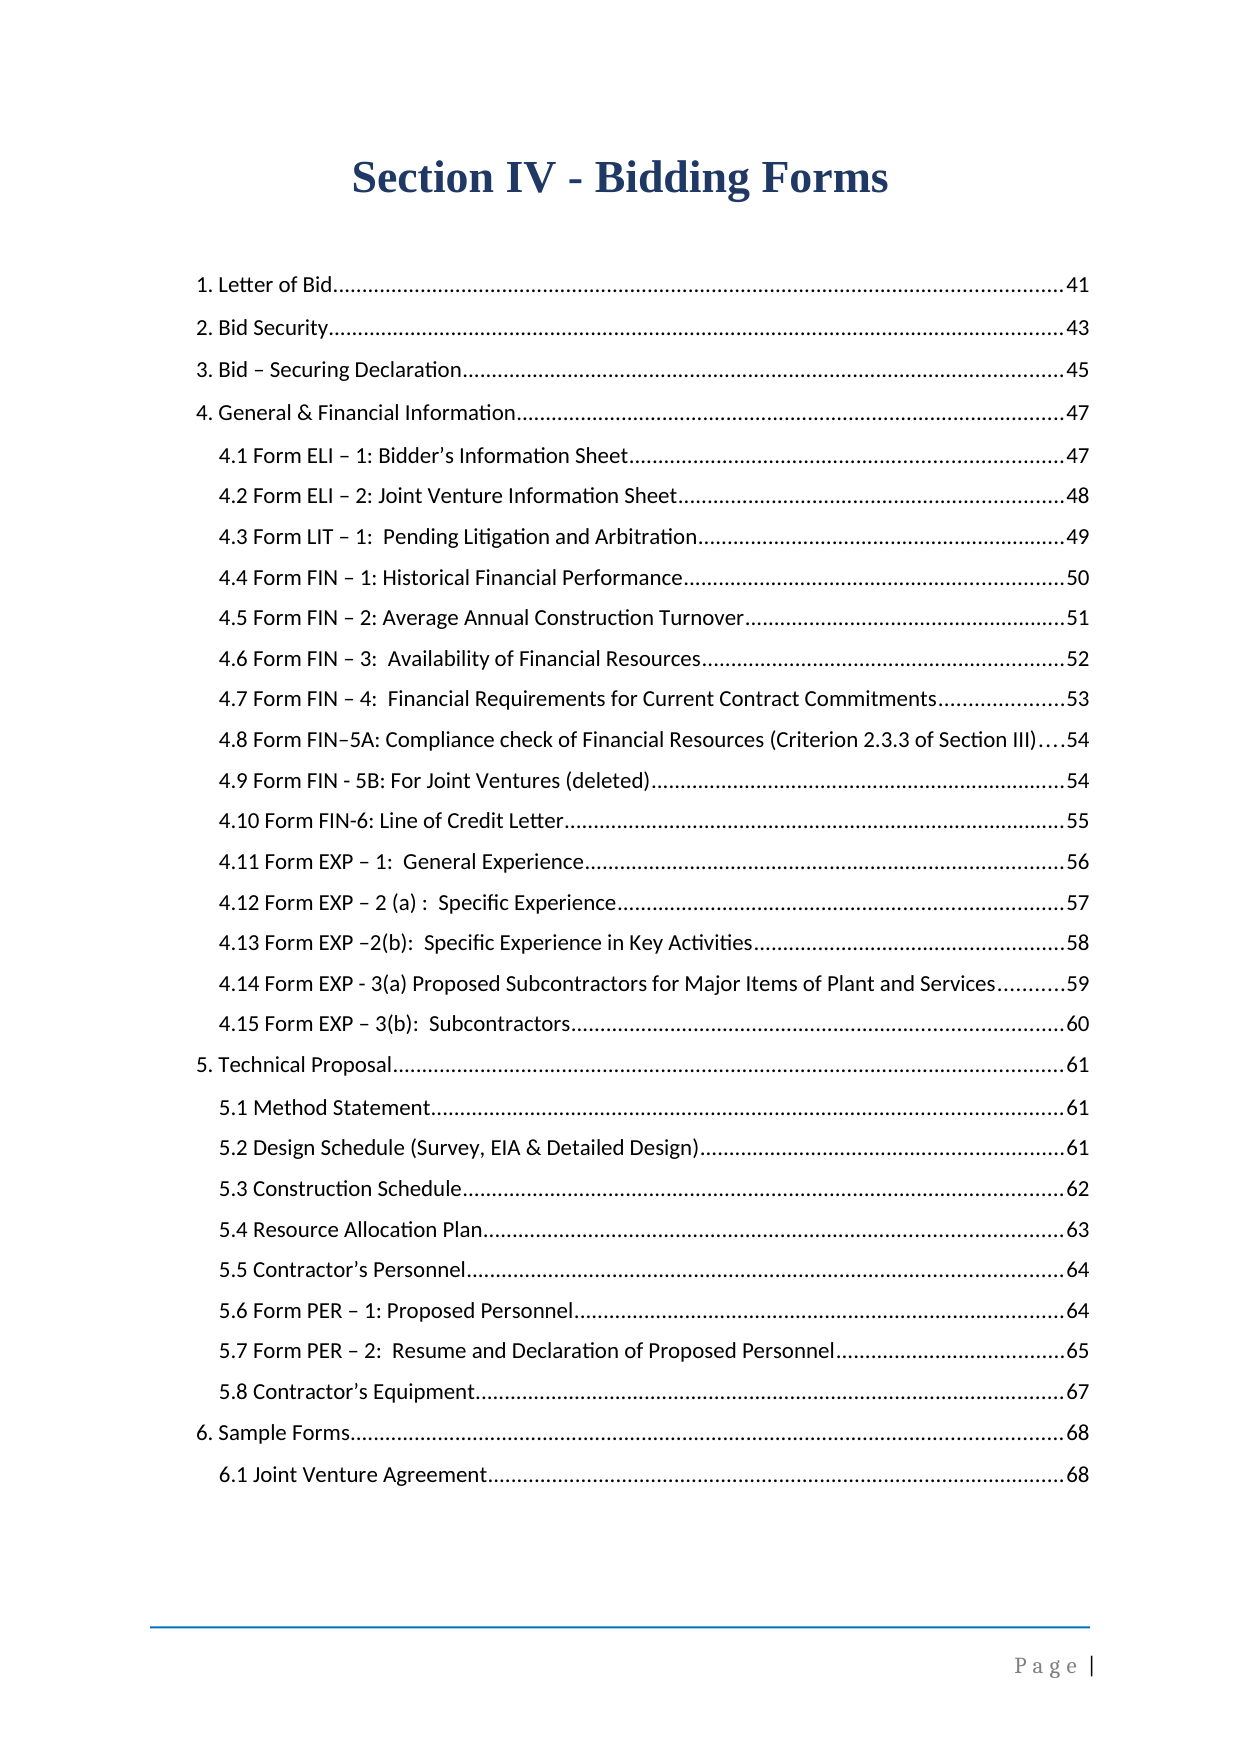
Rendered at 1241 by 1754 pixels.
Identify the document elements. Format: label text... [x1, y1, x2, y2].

text 1. Letter of Bid 41 [196, 270, 1090, 298]
text 4.8 Form FIN–5A: Compliance check of Financial Resources (Criterion 2.3.3 of Section III) 54 [219, 725, 1090, 753]
text 5.8 Contractor’s Equipment 67 [219, 1377, 1090, 1405]
text 5.2 Design Schedule (Survey, EIA & Detailed Design) 61 [219, 1133, 1090, 1161]
text 4.13 Form EXP –2(b): Specific Experience in Key Activities 58 [219, 928, 1090, 956]
text 5.5 Contractor’s Personnel 64 [219, 1255, 1090, 1283]
text 4.11 Form EXP – 1: General Experience 56 [219, 847, 1090, 875]
text 5.1 Method Statement 61 [219, 1093, 1090, 1121]
text 4.12 Form EXP – 2 (a) : Specific Experience 57 [219, 888, 1090, 916]
text 4. General & Financial Information 47 [196, 398, 1090, 426]
text 5.7 Form PER – 2: Resume and Declaration of Proposed Personnel 65 [219, 1337, 1090, 1364]
text 6. Sample Forms 68 [196, 1418, 1090, 1446]
text 4.14 Form EXP - 3(a) Proposed Subcontractors for Major Items of Plant and Services 59 [219, 969, 1090, 997]
text 4.1 Form ELI – 1: Bidder’s Information Sheet 47 [219, 441, 1090, 469]
text 5.4 Resource Allocation Plan 63 [219, 1215, 1090, 1243]
text 4.15 Form EXP – 3(b): Subcontractors 60 [219, 1009, 1090, 1038]
text 4.5 Form FIN – 2: Average Annual Construction Turnover 51 [219, 603, 1090, 631]
text 5.6 Form PER – 1: Proposed Personnel 64 [219, 1296, 1090, 1324]
text 4.7 Form FIN – 4: Financial Requirements for Current Contract Commitments 53 [219, 684, 1090, 713]
text 4.6 Form FIN – 3: Availability of Financial Resources 52 [219, 644, 1090, 672]
text 4.3 Form LIT – 1: Pending Litigation and Arbitration 49 [219, 522, 1090, 550]
text 3. Bid – Securing Declaration 45 [196, 356, 1090, 384]
subtitle Bidding Forms [150, 150, 1090, 203]
text 4.9 Form FIN - 5B: For Joint Ventures (deleted) 54 [219, 766, 1090, 794]
text 4.2 Form ELI – 2: Joint Venture Information Sheet 48 [219, 481, 1090, 509]
text 6.1 Joint Venture Agreement 68 [219, 1460, 1090, 1488]
text 4.10 Form FIN-6: Line of Credit Letter 55 [219, 806, 1090, 834]
text 5. Technical Proposal 61 [196, 1050, 1090, 1078]
text 4.4 Form FIN – 1: Historical Financial Performance 50 [219, 563, 1090, 591]
text 2. Bid Security 43 [196, 313, 1090, 341]
text 5.3 Construction Schedule 62 [219, 1174, 1090, 1202]
